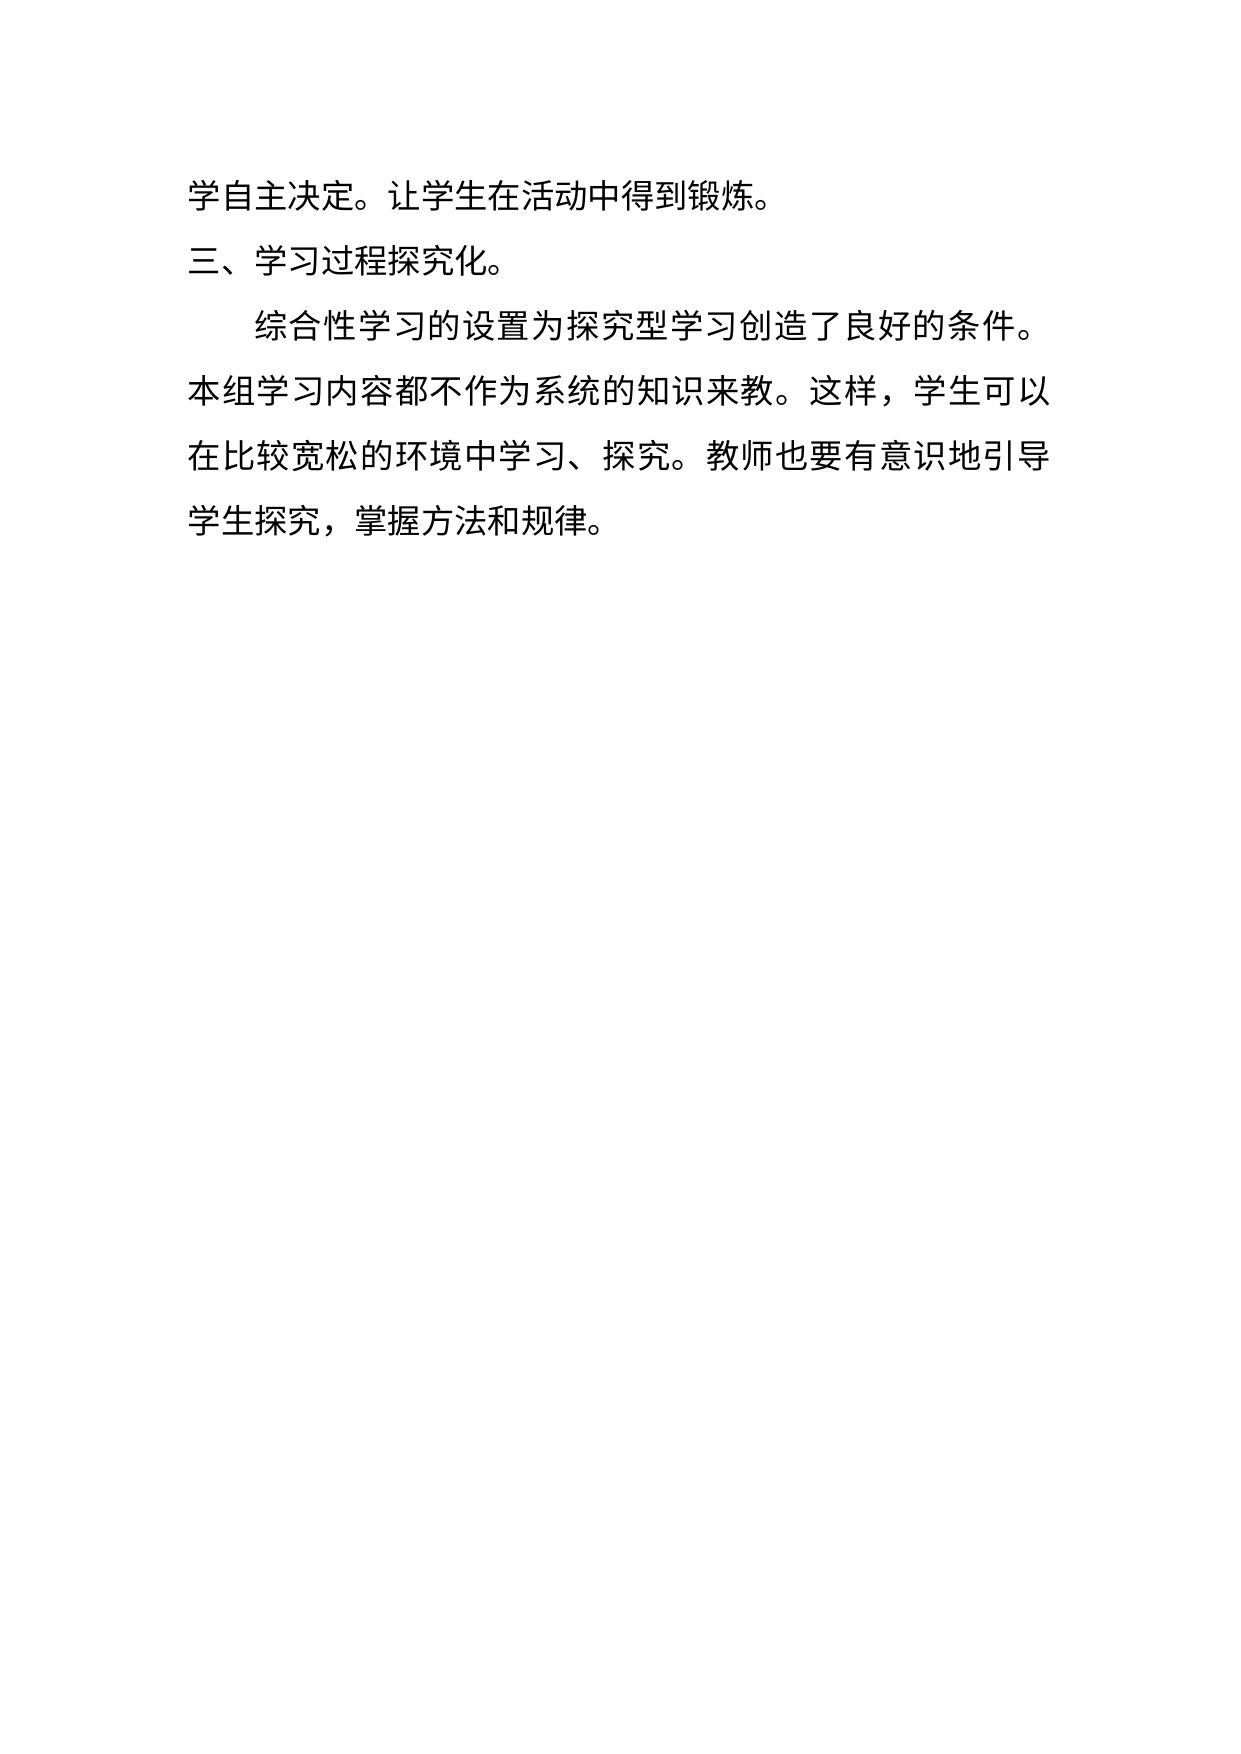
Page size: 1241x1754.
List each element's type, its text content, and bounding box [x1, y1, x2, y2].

text 三、学习过程探究化。 [187, 227, 1053, 292]
text 综合性学习的设置为探究型学习创造了良好的条件。本组学习内容都不作为系统的知识来教。这样，学生可以在比较宽松的环境中学习、探究。教师也要有意识地引导学生探究，掌握方法和规律。 [187, 292, 1053, 552]
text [187, 162, 1053, 227]
